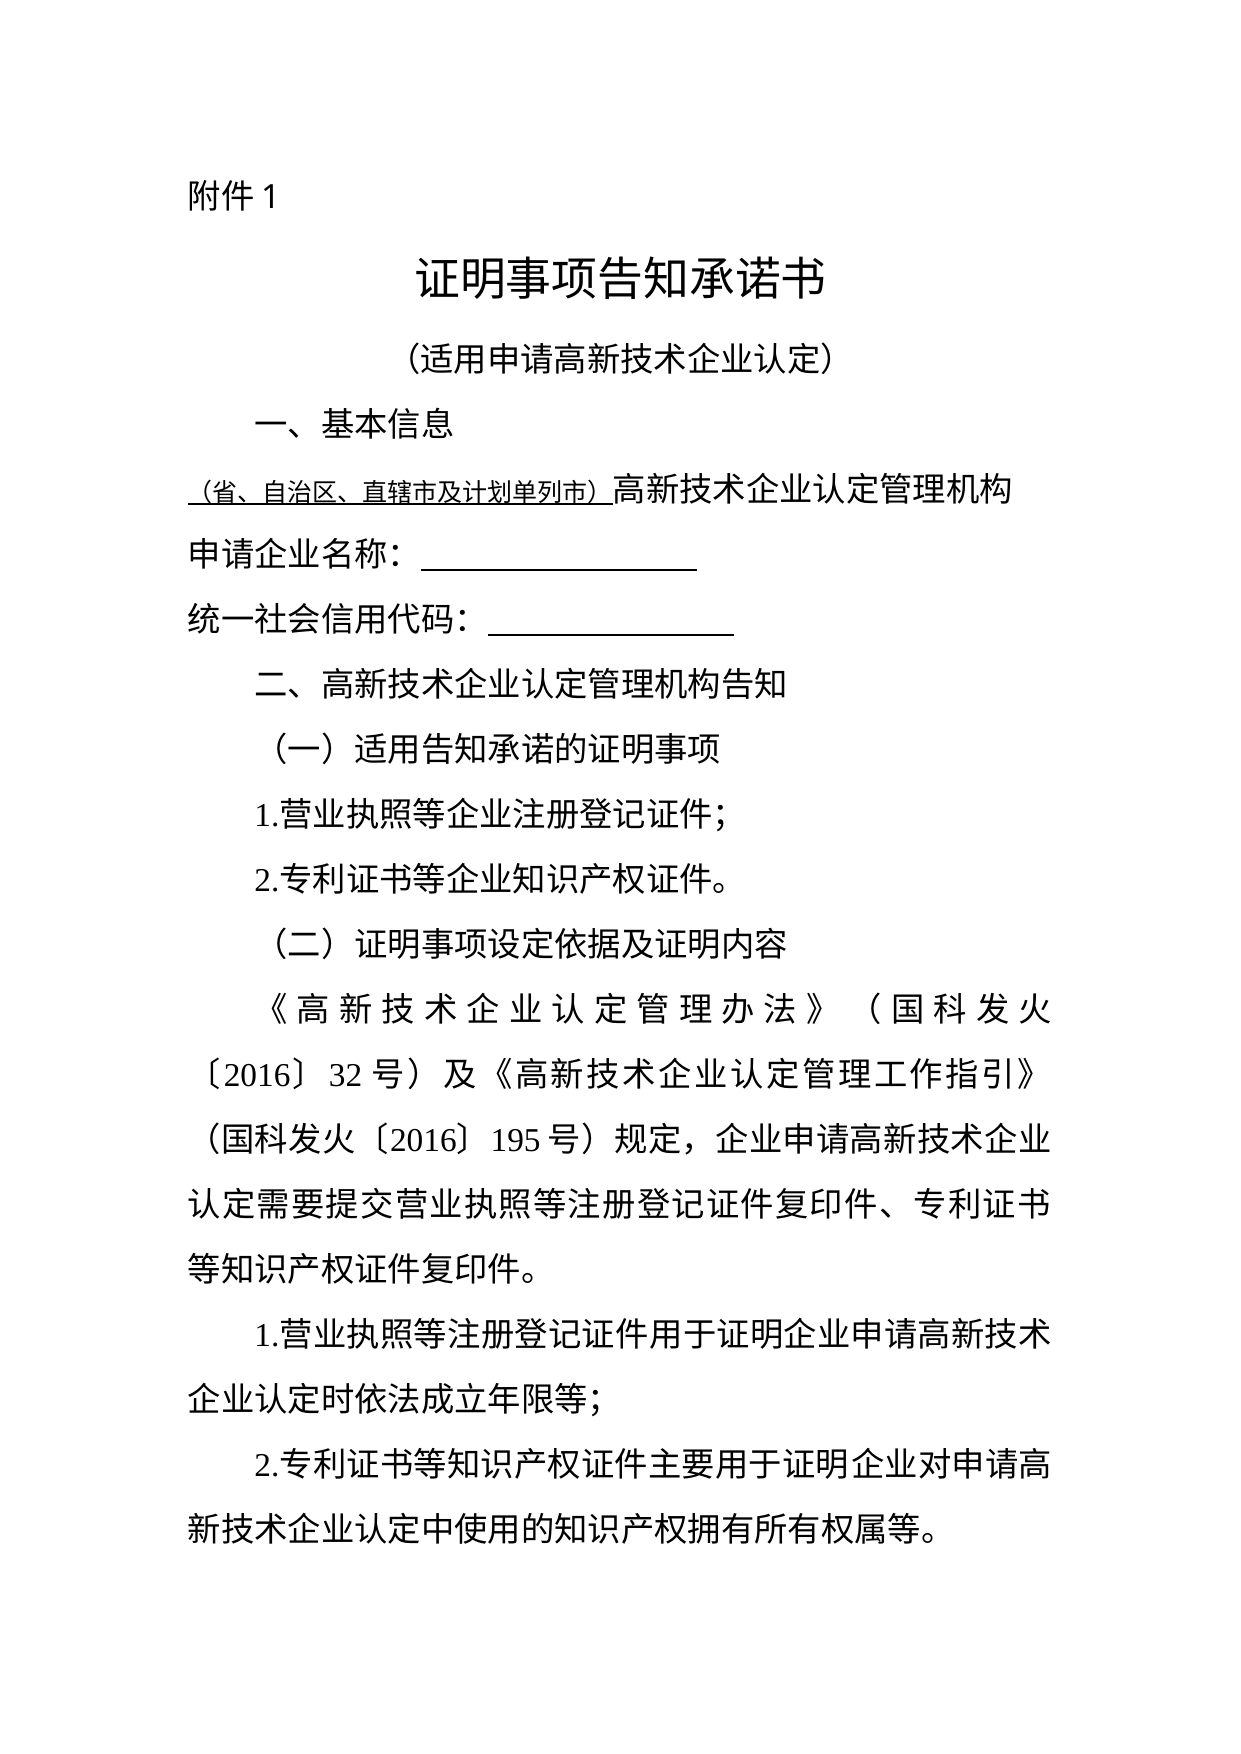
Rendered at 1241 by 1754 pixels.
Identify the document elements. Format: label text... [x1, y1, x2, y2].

text 2.专利证书等知识产权证件主要用于证明企业对申请高新技术企业认定中使用的知识产权拥有所有权属等。 [187, 1429, 1053, 1559]
text 2.专利证书等企业知识产权证件。 [187, 844, 1053, 909]
text （适用申请高新技术企业认定） [187, 324, 1053, 389]
text 附件1 [187, 162, 1053, 227]
text 《高新技术企业认定管理办法》（国科发火〔2016〕32号）及《高新技术企业认定管理工作指引》（国科发火〔2016〕195号）规定，企业申请高新技术企业认定需要提交营业执照等注册登记证件复印件、专利证书等知识产权证件复印件。 [187, 974, 1053, 1299]
text 统一社会信用代码： [187, 584, 1053, 649]
text 证明事项告知承诺书 [187, 227, 1053, 324]
text 申请企业名称： [187, 519, 1053, 584]
text 一、基本信息 [187, 389, 1053, 454]
text （二）证明事项设定依据及证明内容 [187, 909, 1053, 974]
text 1.营业执照等注册登记证件用于证明企业申请高新技术企业认定时依法成立年限等； [187, 1299, 1053, 1429]
text 二、高新技术企业认定管理机构告知 [187, 649, 1053, 714]
text （一）适用告知承诺的证明事项 [187, 714, 1053, 779]
text 1.营业执照等企业注册登记证件； [187, 779, 1053, 844]
text （省、自治区、直辖市及计划单列市）高新技术企业认定管理机构 [187, 454, 1053, 519]
